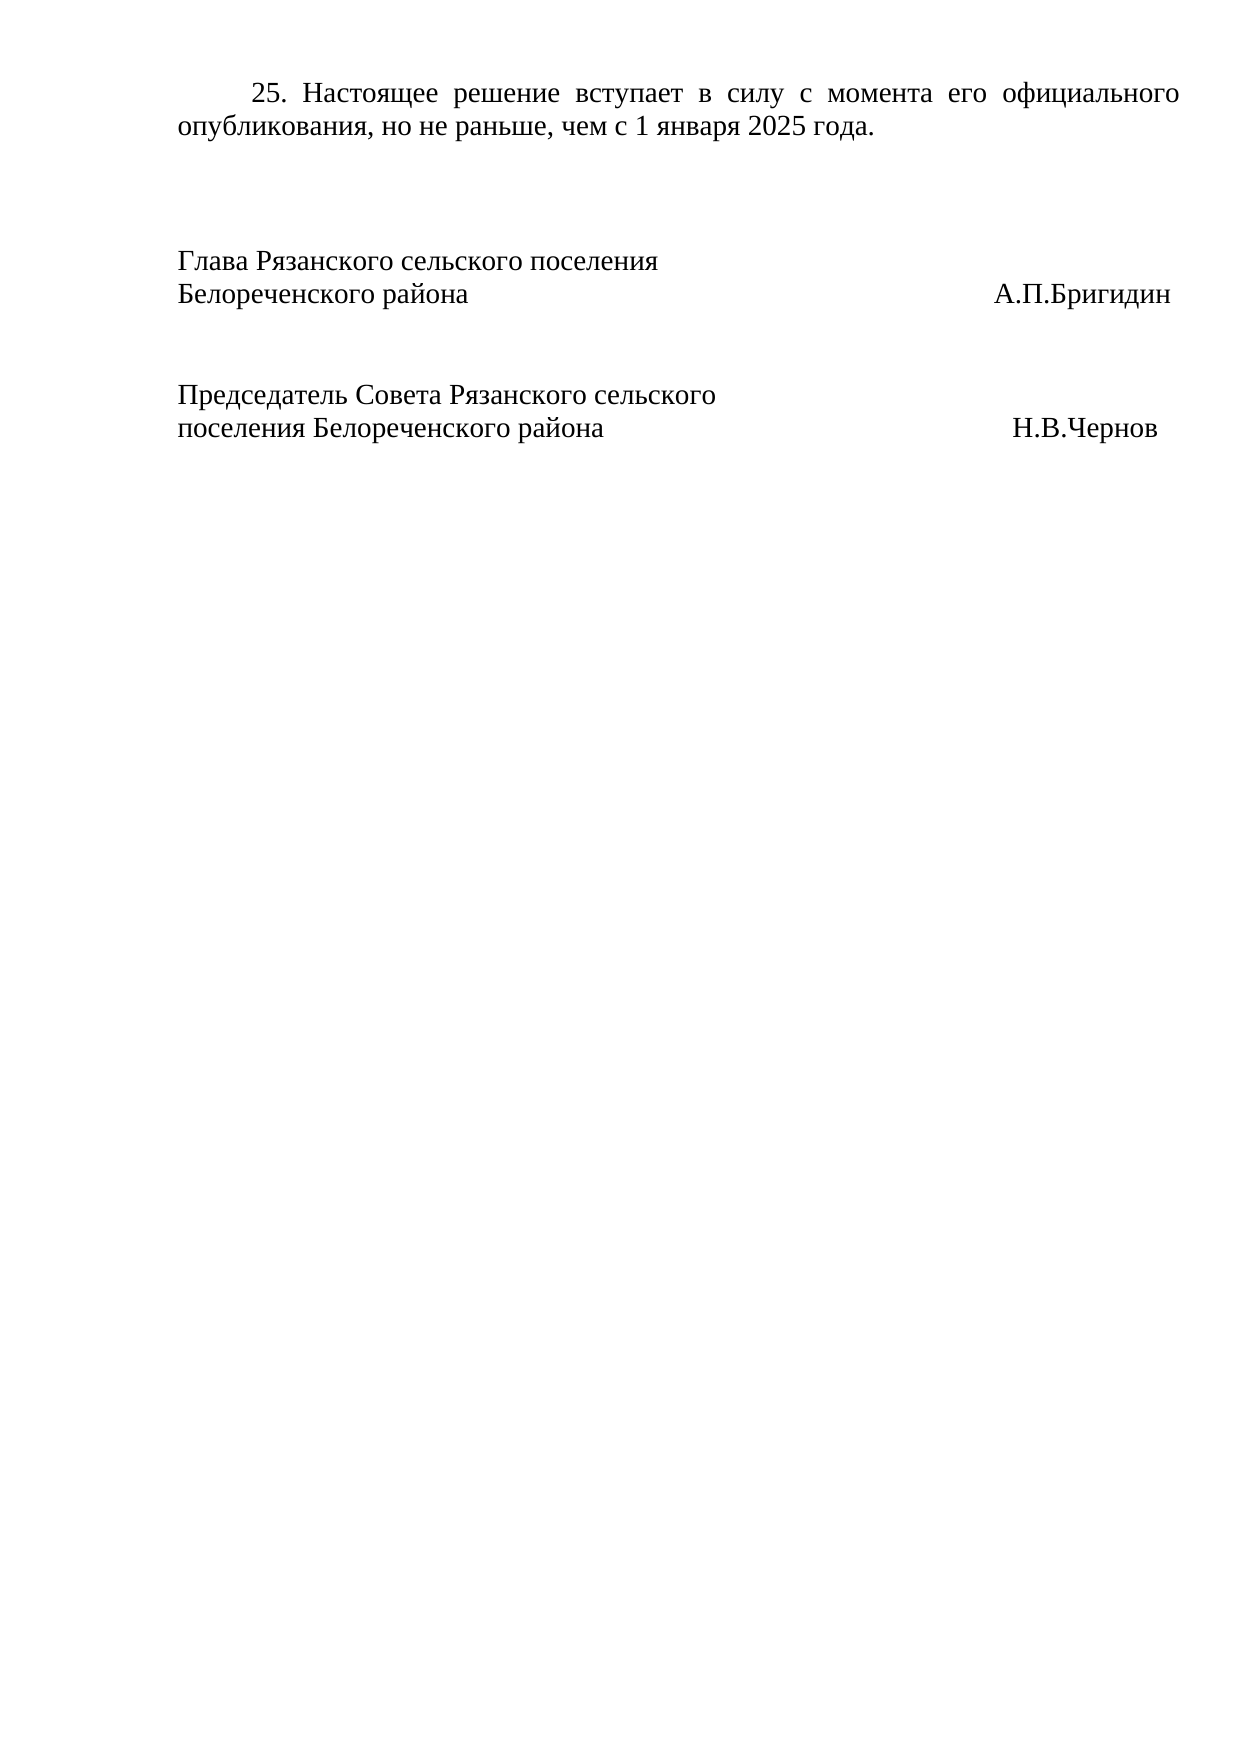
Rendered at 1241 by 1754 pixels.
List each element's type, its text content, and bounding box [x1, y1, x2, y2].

text поселения Белореченского района Н.В.Чернов [177, 410, 1181, 444]
text Белореченского района А.П.Бригидин [177, 276, 1181, 310]
text Председатель Совета Рязанского сельского [177, 377, 1181, 410]
text Глава Рязанского сельского поселения [177, 243, 1181, 276]
text 25. Настоящее решение вступает в силу с момента его официального опубликования, но не раньше, чем с 1 января 2025 года. [177, 75, 1181, 142]
